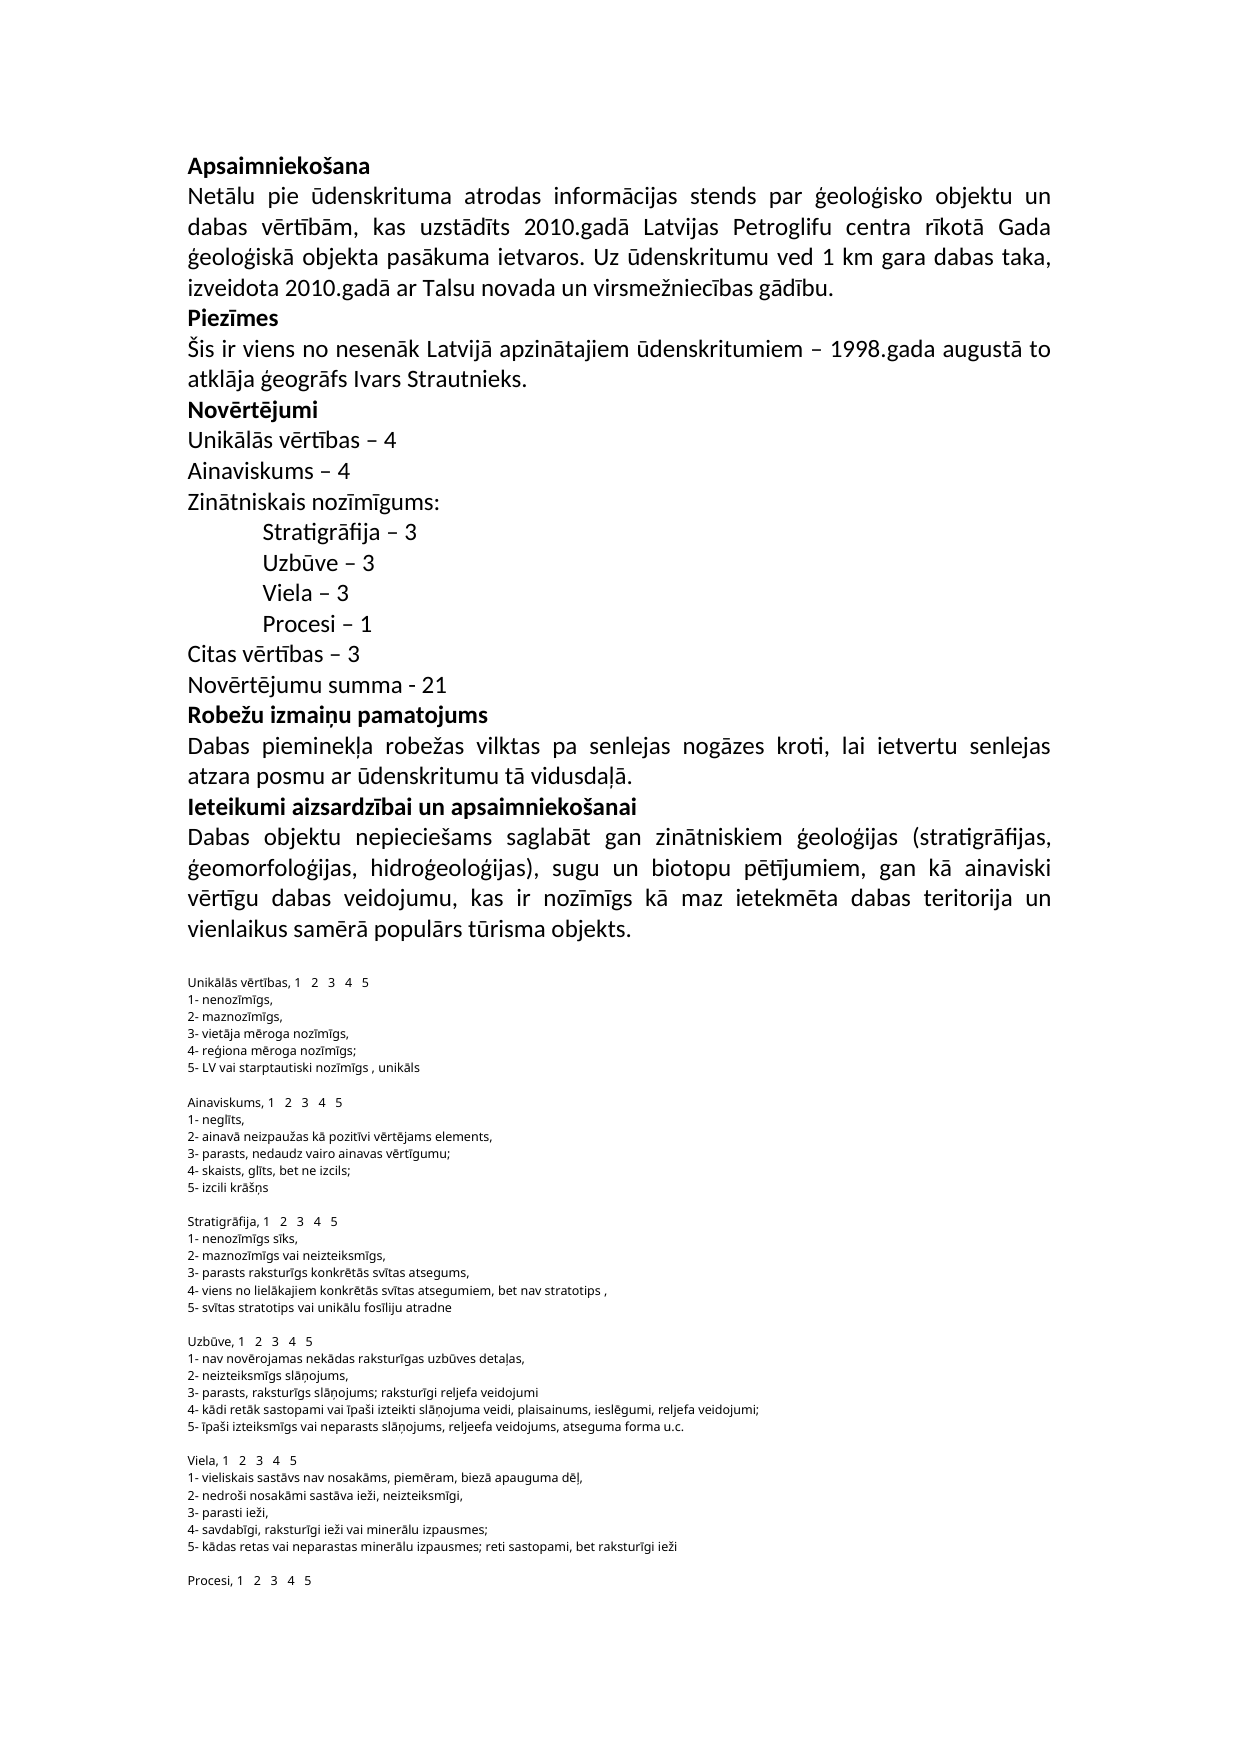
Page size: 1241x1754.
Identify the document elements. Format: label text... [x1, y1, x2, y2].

text Viela – 3 [262, 577, 1053, 608]
text Piezīmes [187, 303, 1053, 333]
text Procesi – 1 [262, 608, 1053, 638]
text Dabas pieminekļa robežas vilktas pa senlejas nogāzes kroti, lai ietvertu senlejas atzara posmu ar ūdenskritumu tā vidusdaļā. [187, 730, 1053, 791]
text Robežu izmaiņu pamatojums [187, 699, 1053, 730]
text Stratigrāfija – 3 [262, 516, 1053, 547]
text Dabas objektu nepieciešams saglabāt gan zinātniskiem ģeoloģijas (stratigrāfijas, ģeomorfoloģijas, hidroģeoloģijas), sugu un biotopu pētījumiem, gan kā ainaviski vērtīgu dabas veidojumu, kas ir nozīmīgs kā maz ietekmēta dabas teritorija un vienlaikus samērā populārs tūrisma objekts. [187, 821, 1053, 943]
text Citas vērtības – 3 [187, 638, 1053, 669]
text Ieteikumi aizsardzībai un apsaimniekošanai [187, 791, 1053, 821]
text Unikālās vērtības – 4 [187, 425, 1053, 455]
text Netālu pie ūdenskrituma atrodas informācijas stends par ģeoloģisko objektu un dabas vērtībām, kas uzstādīts 2010.gadā Latvijas Petroglifu centra rīkotā Gada ģeoloģiskā objekta pasākuma ietvaros. Uz ūdenskritumu ved 1 km gara dabas taka, izveidota 2010.gadā ar Talsu novada un virsmežniecības gādību. [187, 181, 1053, 303]
text Ainaviskums – 4 [187, 455, 1053, 486]
text Novērtējumu summa - 21 [187, 669, 1053, 699]
text Novērtējumi [187, 394, 1053, 425]
text Šis ir viens no nesenāk Latvijā apzinātajiem ūdenskritumiem – 1998.gada augustā to atklāja ģeogrāfs Ivars Strautnieks. [187, 333, 1053, 394]
text Zinātniskais nozīmīgums: [187, 486, 1053, 516]
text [187, 974, 1053, 1589]
text Uzbūve – 3 [262, 547, 1053, 577]
text Apsaimniekošana [187, 150, 1053, 181]
